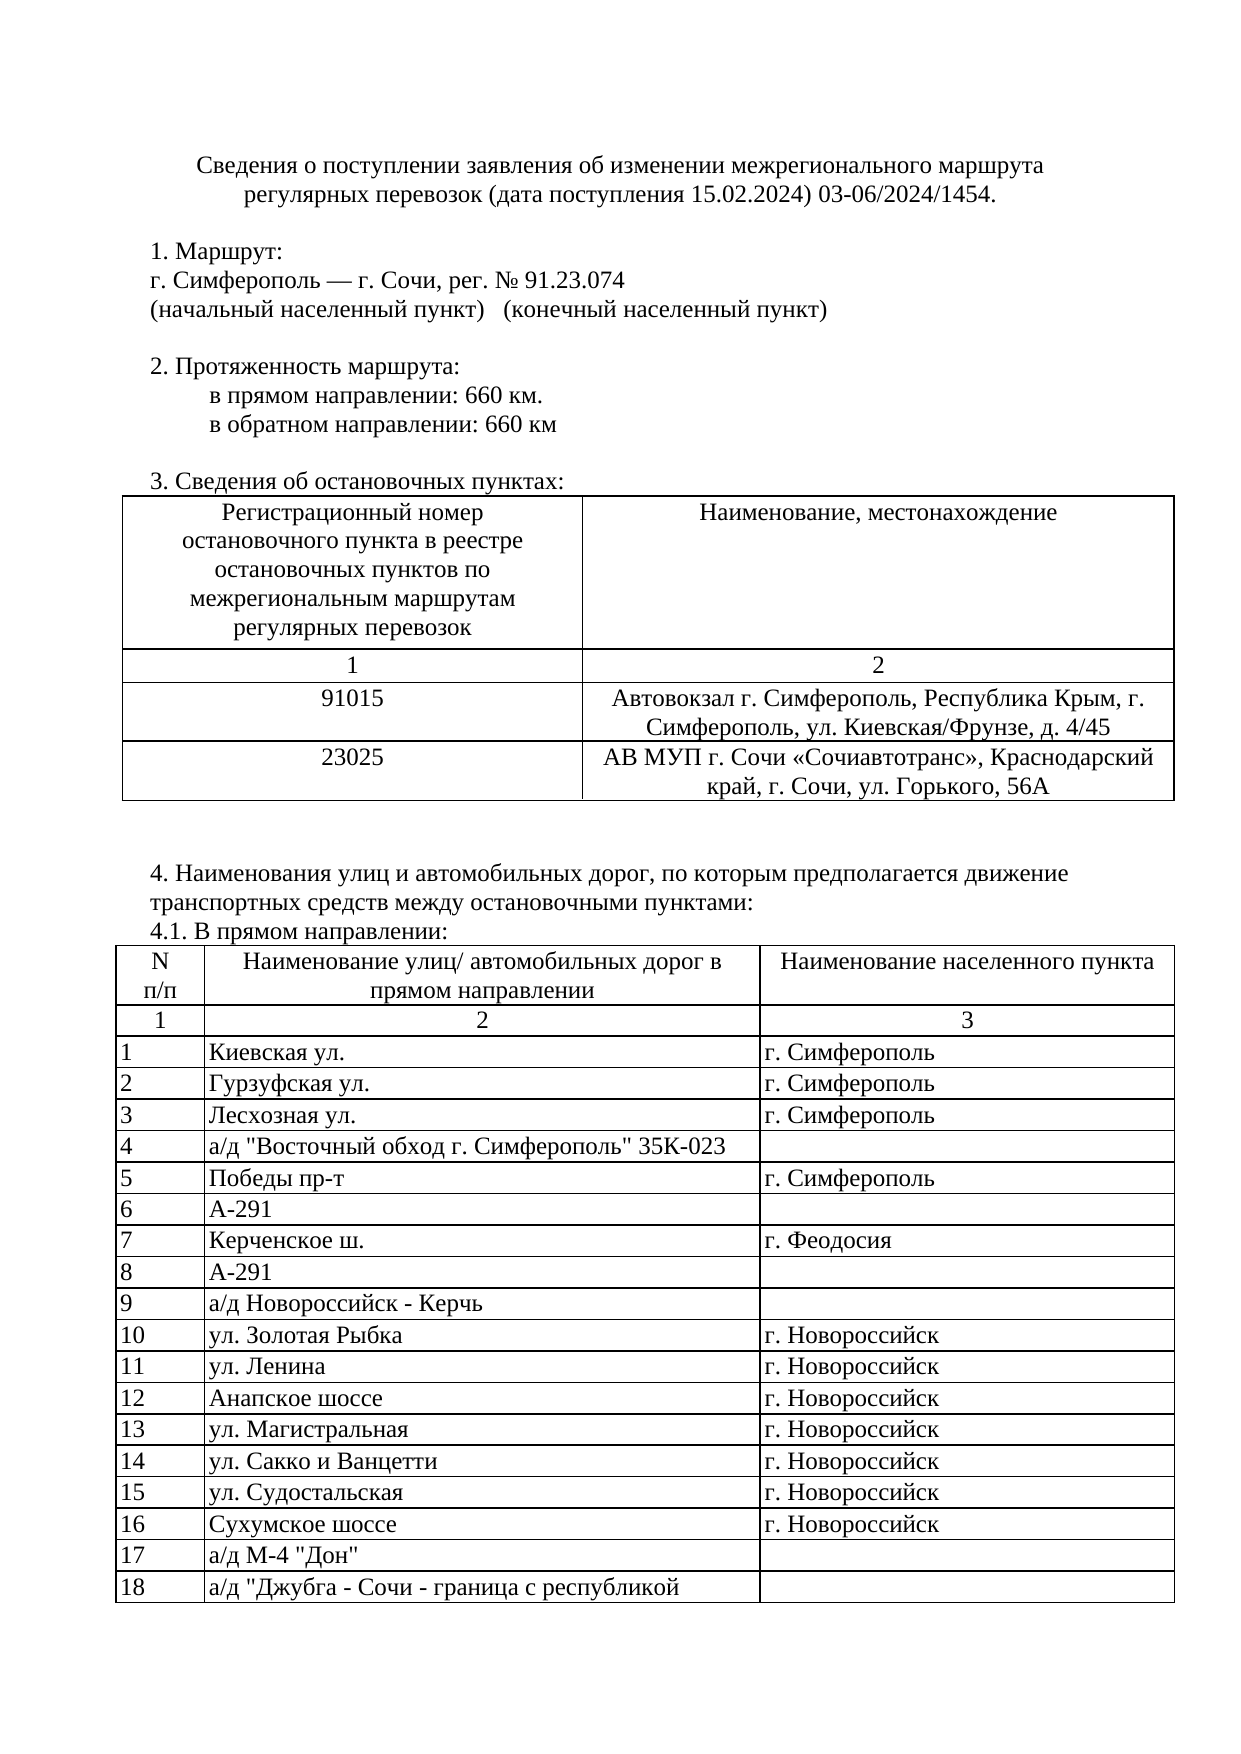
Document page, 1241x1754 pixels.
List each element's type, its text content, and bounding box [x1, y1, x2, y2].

text Сведения о поступлении заявления об изменении межрегионального маршрута регулярных перевозок (дата поступления 15.02.2024) 03-06/2024/1454. [150, 150, 1090, 207]
table_cell г. Новороссийск [761, 1383, 1174, 1413]
text 2. Протяженность маршрута: [150, 351, 1090, 380]
table_cell АВ МУП г. Сочи «Сочиавтотранс», Краснодарский край, г. Сочи, ул. Горького, 56А [583, 742, 1173, 799]
table_cell ул. Ленина [205, 1352, 759, 1381]
text (начальный населенный пункт) (конечный населенный пункт) [150, 294, 1090, 322]
table_cell А-291 [205, 1194, 759, 1224]
table_cell 14 [117, 1446, 204, 1476]
table_cell г. Новороссийск [761, 1446, 1174, 1476]
table_cell 23025 [123, 742, 582, 799]
table_header Наименование населенного пункта [761, 946, 1174, 1004]
table_cell 11 [117, 1352, 204, 1381]
table_cell 2 [205, 1006, 759, 1035]
table_cell 13 [117, 1415, 204, 1444]
table_cell 17 [117, 1540, 204, 1570]
table_cell 8 [117, 1257, 204, 1287]
table_cell а/д "Восточный обход г. Симферополь" 35К-023 [205, 1131, 759, 1161]
table_cell 12 [117, 1383, 204, 1413]
table_header Наименование, местонахождение [583, 497, 1173, 648]
table_cell ул. Судостальская [205, 1477, 759, 1507]
table_cell [761, 1194, 1174, 1224]
table_header Регистрационный номер остановочного пункта в реестре остановочных пунктов по межрегиональным маршрутам регулярных перевозок [123, 497, 582, 648]
table_cell Автовокзал г. Симферополь, Республика Крым, г. Симферополь, ул. Киевская/Фрунзе, д. 4/45 [583, 683, 1173, 740]
table_cell г. Симферополь [761, 1100, 1174, 1130]
table_cell г. Симферополь [761, 1068, 1174, 1098]
table_cell 10 [117, 1320, 204, 1350]
table_cell 18 [117, 1572, 204, 1602]
table_cell 5 [117, 1163, 204, 1193]
table_cell а/д М-4 "Дон" [205, 1540, 759, 1570]
table_cell а/д Новороссийск - Керчь [205, 1289, 759, 1318]
table_cell г. Новороссийск [761, 1477, 1174, 1507]
table_cell ул. Магистральная [205, 1415, 759, 1444]
text 4. Наименования улиц и автомобильных дорог, по которым предполагается движение транспортных средств между остановочными пунктами: [150, 858, 1090, 916]
table_cell Сухумское шоссе [205, 1509, 759, 1539]
table_cell 3 [761, 1006, 1174, 1035]
table_cell А-291 [205, 1257, 759, 1287]
table_cell г. Симферополь [761, 1037, 1174, 1067]
table_cell 2 [583, 650, 1173, 681]
table_cell Керченское ш. [205, 1226, 759, 1256]
table_cell 3 [117, 1100, 204, 1130]
table_cell 6 [117, 1194, 204, 1224]
table_cell г. Новороссийск [761, 1320, 1174, 1350]
table_cell [761, 1572, 1174, 1602]
table_cell Киевская ул. [205, 1037, 759, 1067]
table_cell [761, 1289, 1174, 1318]
table_cell 16 [117, 1509, 204, 1539]
table_cell г. Феодосия [761, 1226, 1174, 1256]
table_cell 15 [117, 1477, 204, 1507]
table_cell ул. Золотая Рыбка [205, 1320, 759, 1350]
table_cell г. Симферополь [761, 1163, 1174, 1193]
table_cell г. Новороссийск [761, 1352, 1174, 1381]
table_cell ул. Сакко и Ванцетти [205, 1446, 759, 1476]
table_cell 7 [117, 1226, 204, 1256]
table_cell Анапское шоссе [205, 1383, 759, 1413]
table_cell 1 [117, 1037, 204, 1067]
table_cell г. Новороссийск [761, 1415, 1174, 1444]
table_cell 2 [117, 1068, 204, 1098]
table_cell Гурзуфская ул. [205, 1068, 759, 1098]
table_cell 9 [117, 1289, 204, 1318]
table_header Наименование улиц/ автомобильных дорог в прямом направлении [205, 946, 759, 1004]
table_cell 4 [117, 1131, 204, 1161]
table_cell [761, 1540, 1174, 1570]
table_header N п/п [117, 946, 204, 1004]
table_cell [205, 1572, 759, 1602]
text 4.1. В прямом направлении: [150, 916, 1090, 945]
text 3. Сведения об остановочных пунктах: [150, 466, 1090, 495]
text в прямом направлении: 660 км. [150, 380, 1090, 409]
table_cell [761, 1131, 1174, 1161]
table_cell Лесхозная ул. [205, 1100, 759, 1130]
table_cell 1 [123, 650, 582, 681]
text в обратном направлении: 660 км [150, 409, 1090, 437]
table_cell 1 [117, 1006, 204, 1035]
text 1. Маршрут: [150, 236, 1090, 265]
table_cell [761, 1257, 1174, 1287]
text г. Симферополь — г. Сочи, рег. № 91.23.074 [150, 265, 1090, 294]
table_cell 91015 [123, 683, 582, 740]
table_cell г. Новороссийск [761, 1509, 1174, 1539]
table_cell Победы пр-т [205, 1163, 759, 1193]
